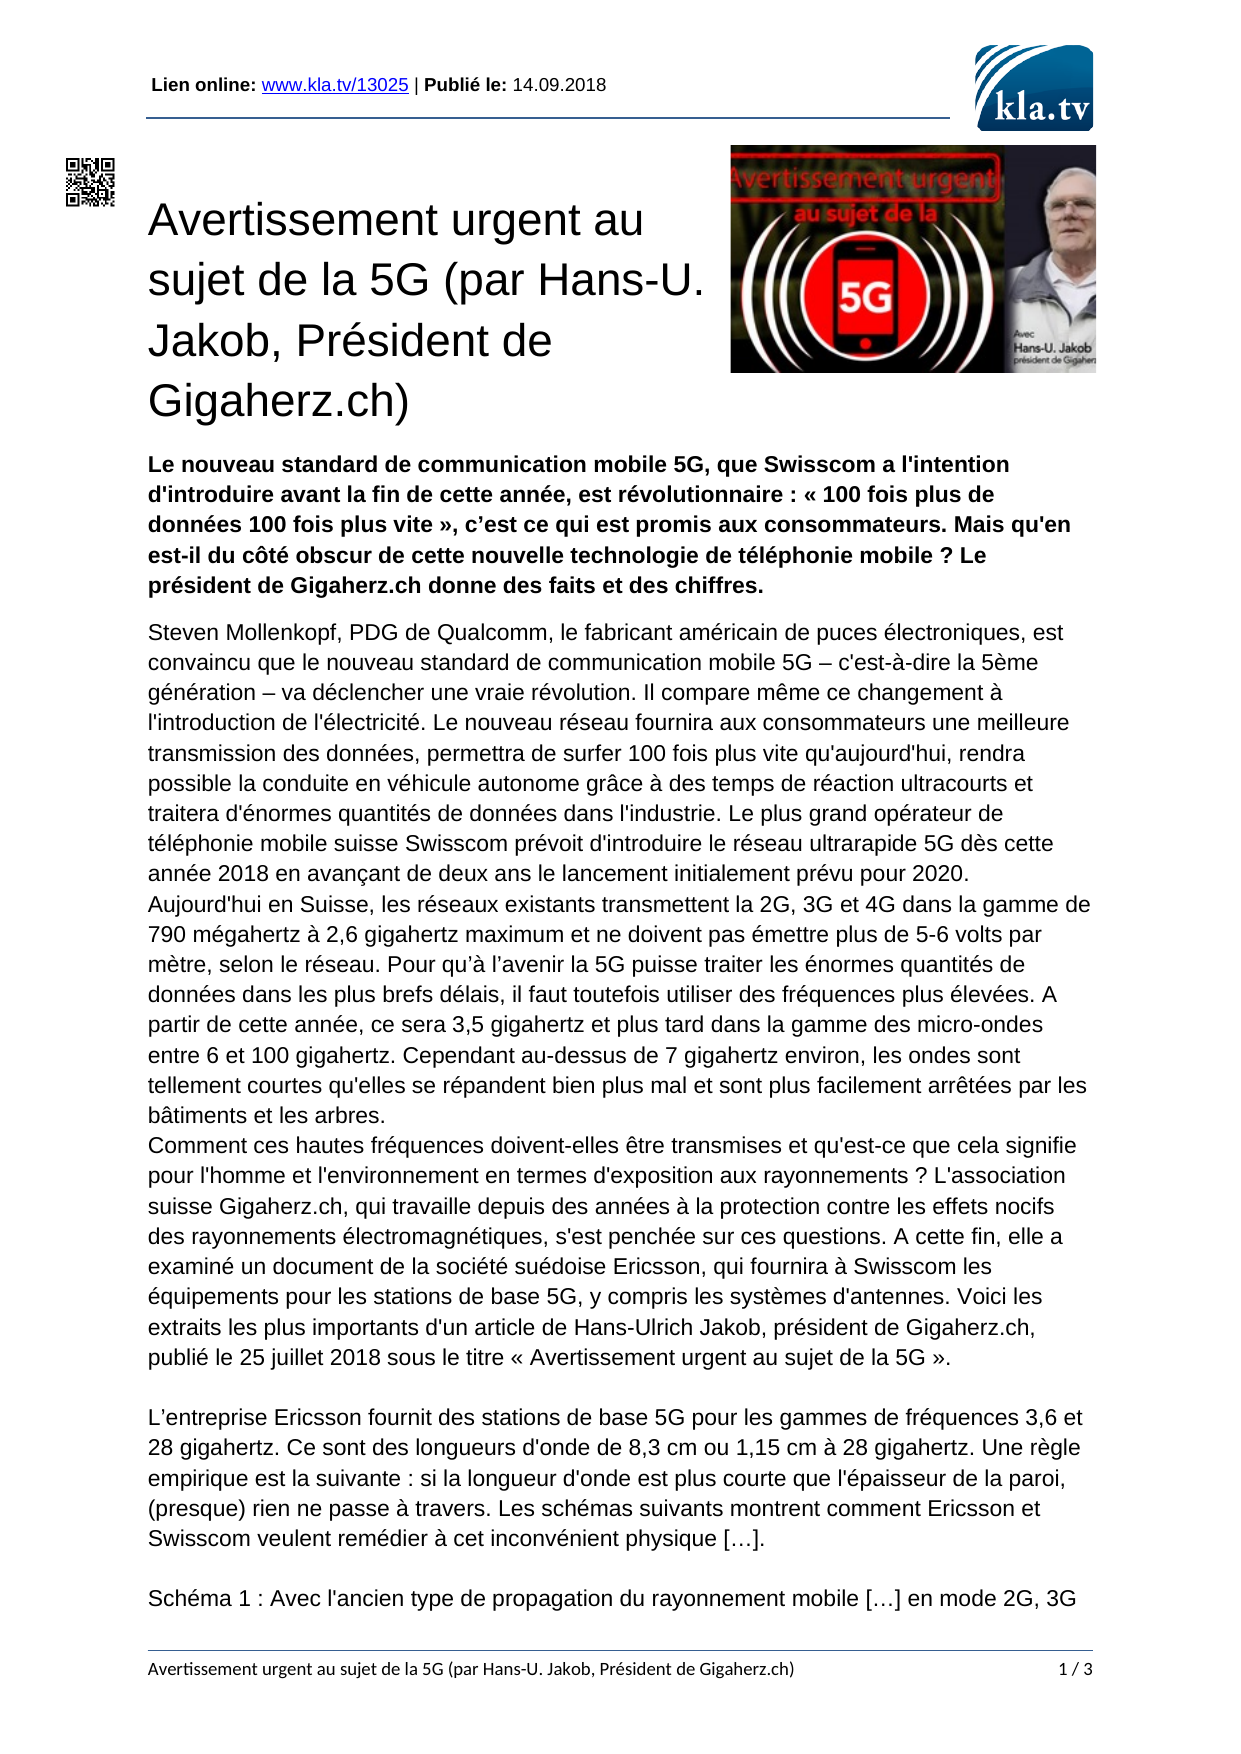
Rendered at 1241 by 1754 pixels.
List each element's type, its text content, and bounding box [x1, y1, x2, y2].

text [148, 619, 1093, 1612]
text Le nouveau standard de communication mobile 5G, que Swisscom a l'intention d'introduire avant la fin de cette année, est révolutionnaire : « 100 fois plus de données 100 fois plus vite », c’est ce qui est promis aux consommateurs. Mais qu'en est-il du côté obscur de cette nouvelle technologie de téléphonie mobile ? Le président de Gigaherz.ch donne des faits et des chiffres. [148, 451, 1093, 598]
text Avertissement urgent au sujet de la 5G (par Hans-U. Jakob, Président de Gigaherz.ch) [148, 192, 1093, 427]
